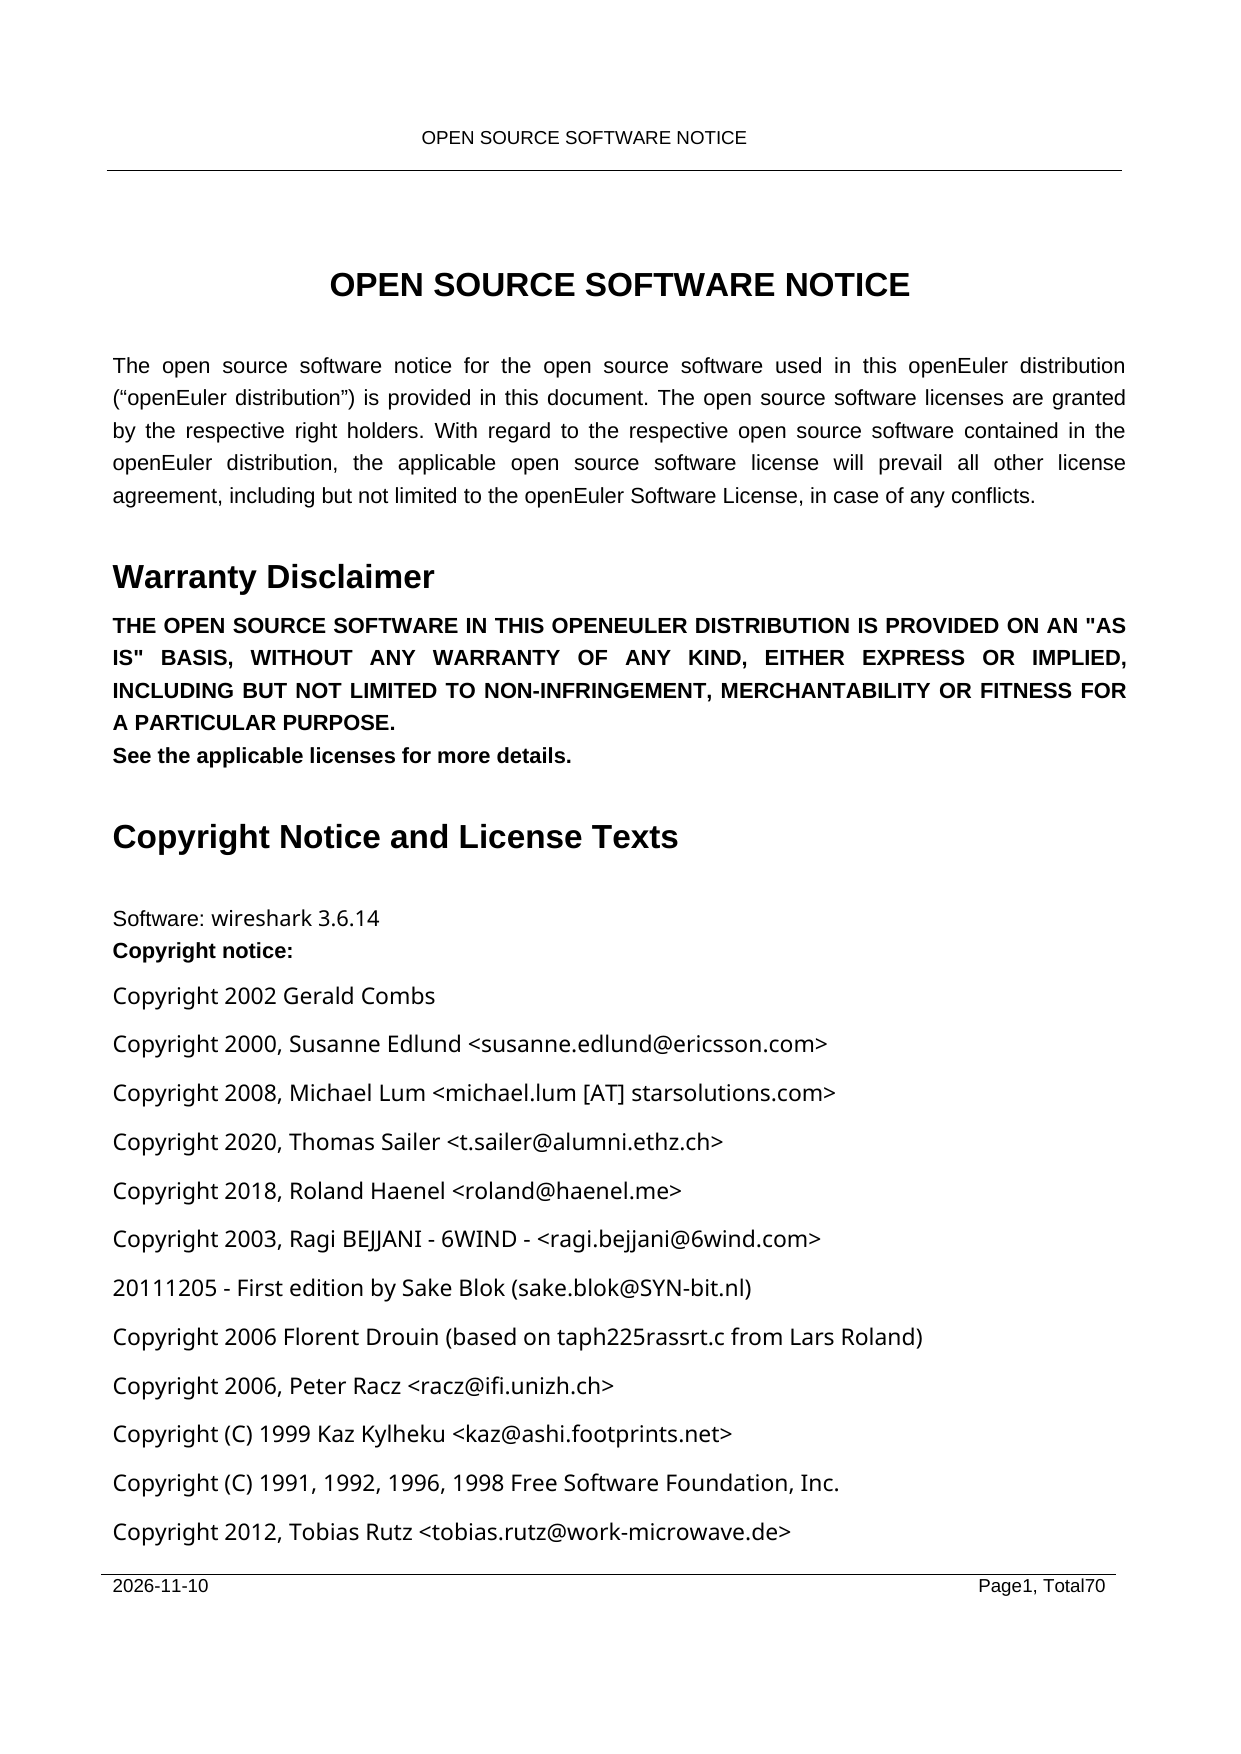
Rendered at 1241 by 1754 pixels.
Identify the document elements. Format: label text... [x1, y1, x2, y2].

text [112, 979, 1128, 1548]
text THE OPEN SOURCE SOFTWARE IN THIS OPENEULER DISTRIBUTION IS PROVIDED ON AN "AS IS" BASIS, WITHOUT ANY WARRANTY OF ANY KIND, EITHER EXPRESS OR IMPLIED, INCLUDING BUT NOT LIMITED TO NON-INFRINGEMENT, MERCHANTABILITY OR FITNESS FOR A PARTICULAR PURPOSE. See the applicable licenses for more details. [112, 609, 1128, 771]
text Copyright Notice and License Texts [112, 804, 1128, 869]
text OPEN SOURCE SOFTWARE NOTICE [112, 251, 1128, 316]
text Warranty Disclaimer [112, 544, 1128, 609]
text Software: wireshark 3.6.14 [112, 901, 1128, 934]
text The open source software notice for the open source software used in this openEuler distribution (“openEuler distribution”) is provided in this document. The open source software licenses are granted by the respective right holders. With regard to the respective open source software contained in the openEuler distribution, the applicable open source software license will prevail all other license agreement, including but not limited to the openEuler Software License, in case of any conflicts. [112, 349, 1128, 511]
text Copyright notice: [112, 934, 1128, 966]
